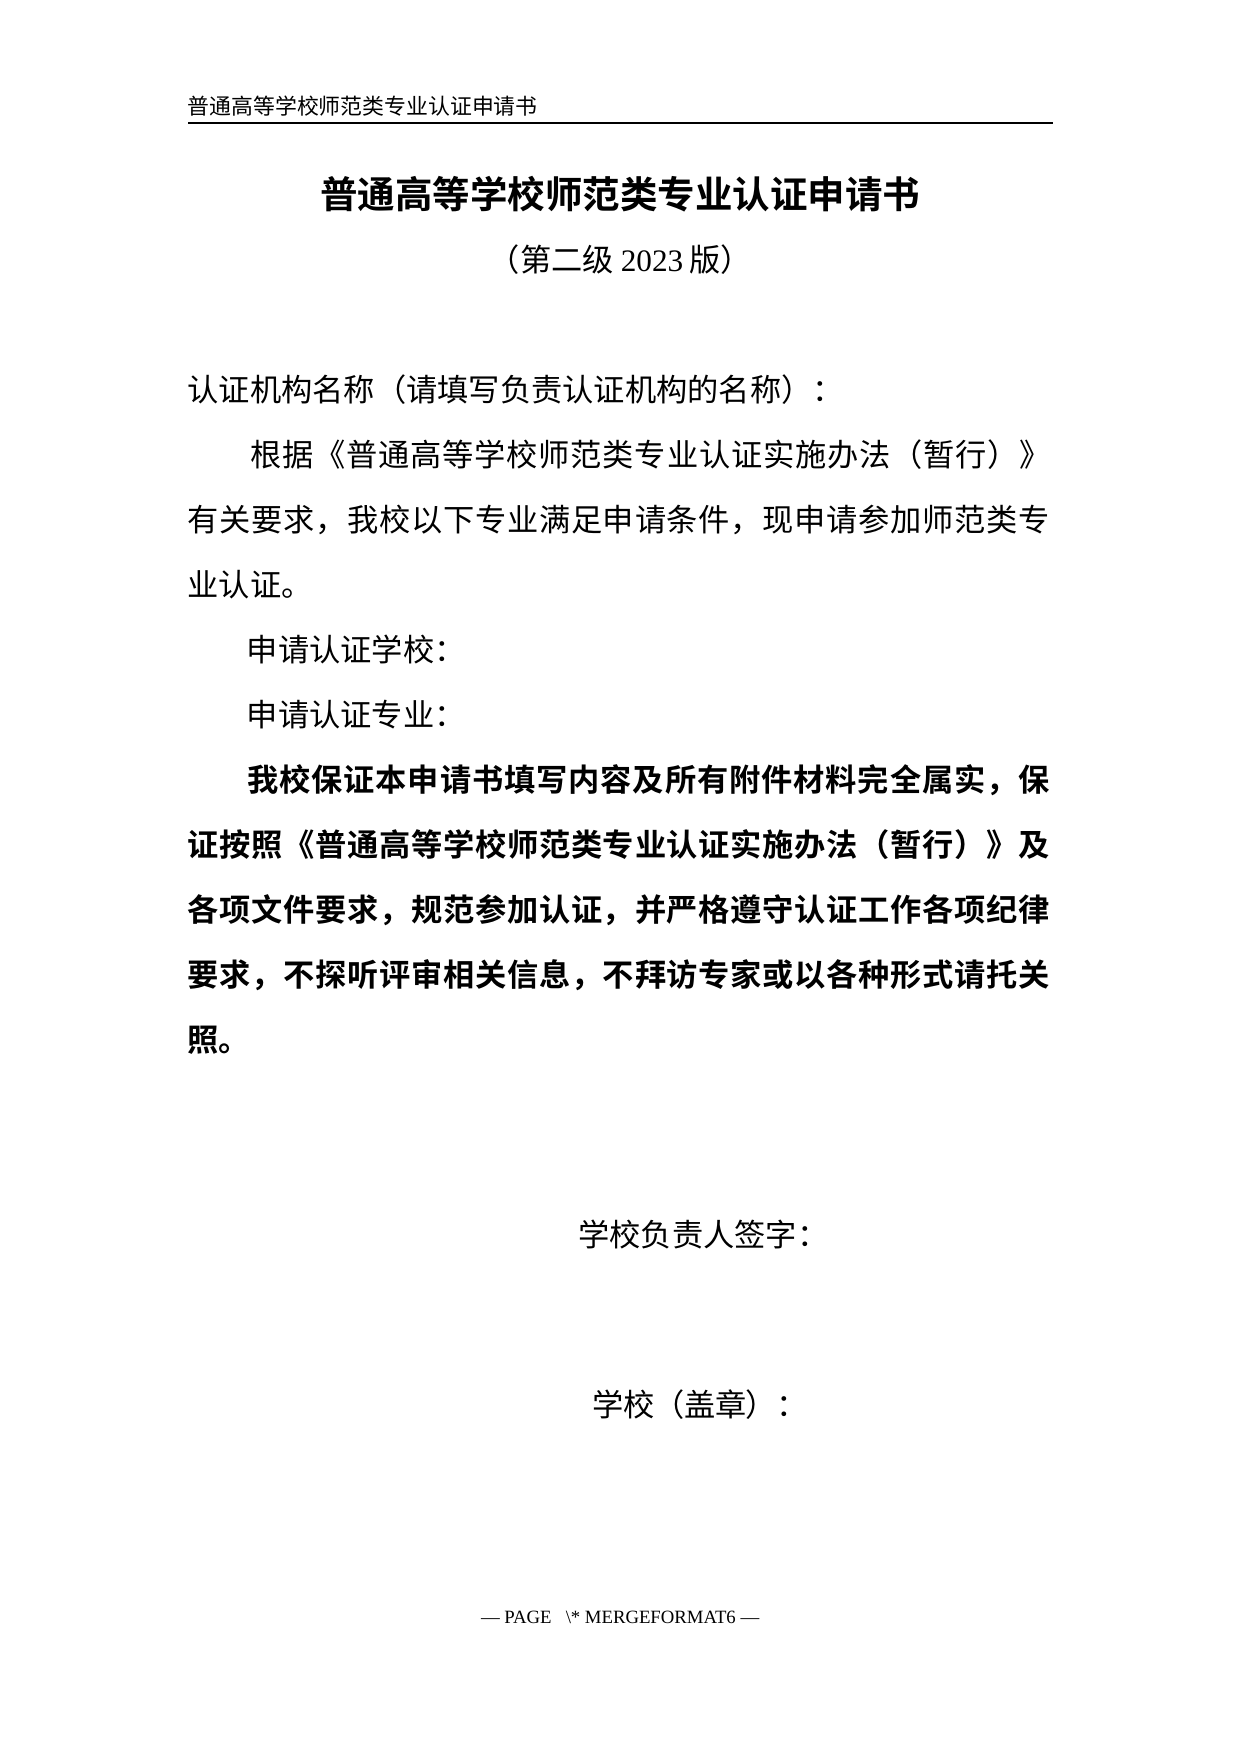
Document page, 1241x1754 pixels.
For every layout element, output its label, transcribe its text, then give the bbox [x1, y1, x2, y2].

text 我校保证本申请书填写内容及所有附件材料完全属实，保证按照《普通高等学校师范类专业认证实施办法（暂行）》及各项文件要求，规范参加认证，并严格遵守认证工作各项纪律要求，不探听评审相关信息，不拜访专家或以各种形式请托关照。 [187, 745, 1053, 1070]
text 申请认证专业： [187, 680, 1053, 745]
text 学校负责人签字： [187, 1200, 946, 1265]
text 认证机构名称（请填写负责认证机构的名称）： [187, 355, 1053, 420]
text 申请认证学校： [187, 615, 1053, 680]
text 根据《普通高等学校师范类专业认证实施办法（暂行）》有关要求，我校以下专业满足申请条件，现申请参加师范类专业认证。 [187, 420, 1053, 615]
text （第二级 2023版） [187, 225, 1053, 290]
text 学校（盖章）： [187, 1371, 1009, 1436]
subtitle 普通高等学校师范类专业认证申请书 [187, 160, 1053, 225]
